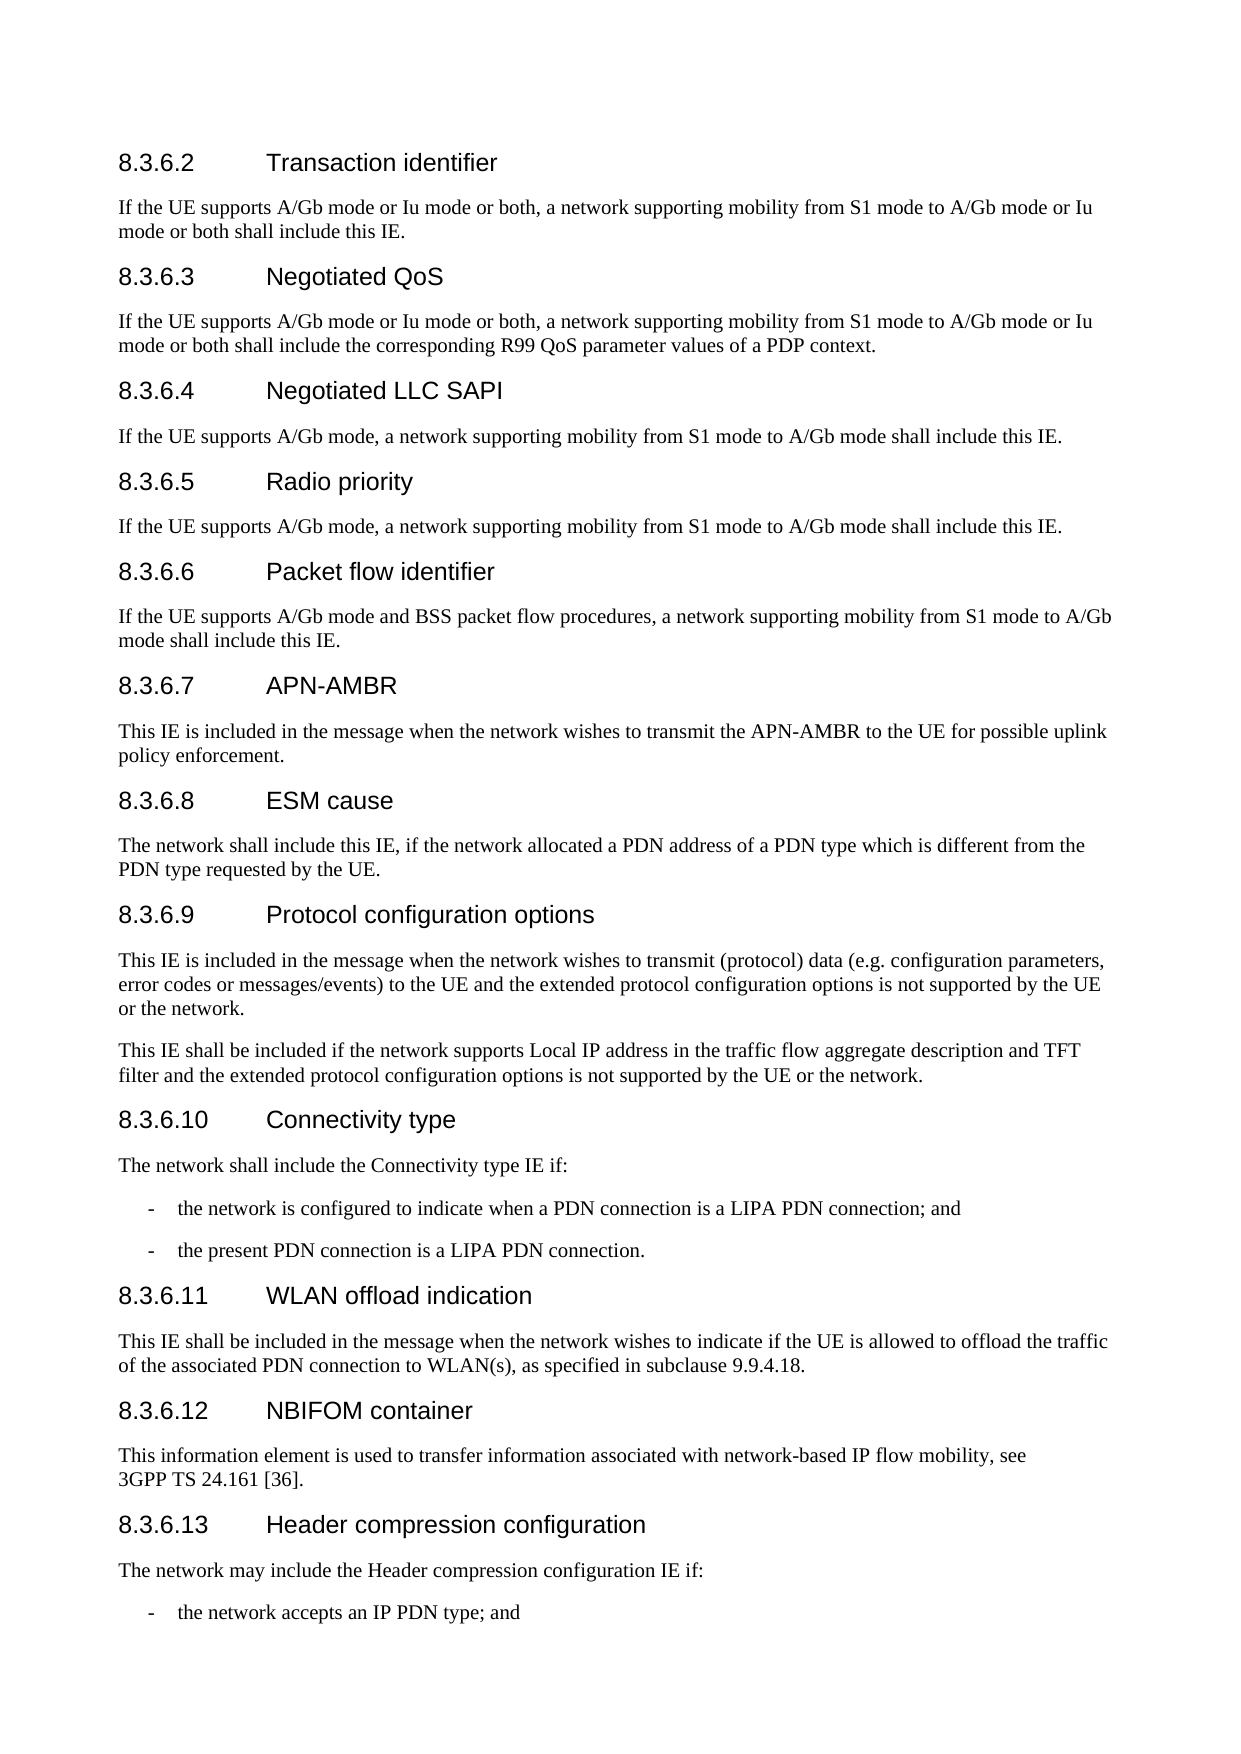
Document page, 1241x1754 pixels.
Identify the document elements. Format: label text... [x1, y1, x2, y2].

subtitle 8.3.6.9 Protocol configuration options [118, 900, 1122, 929]
subtitle 8.3.6.3 Negotiated QoS [118, 262, 1122, 291]
text If the UE supports A/Gb mode, a network supporting mobility from S1 mode to A/Gb mode shall include this IE. [118, 514, 1122, 538]
text - the present PDN connection is a LIPA PDN connection. [148, 1238, 1122, 1262]
text This IE shall be included in the message when the network wishes to indicate if the UE is allowed to offload the traffic of the associated PDN connection to WLAN(s), as specified in subclause 9.9.4.18. [118, 1329, 1122, 1377]
text - the network accepts an IP PDN type; and [148, 1600, 1122, 1624]
subtitle 8.3.6.2 Transaction identifier [118, 147, 1122, 176]
text The network shall include the Connectivity type IE if: [118, 1153, 1122, 1177]
text The network may include the Header compression configuration IE if: [118, 1557, 1122, 1582]
text If the UE supports A/Gb mode, a network supporting mobility from S1 mode to A/Gb mode shall include this IE. [118, 424, 1122, 448]
subtitle 8.3.6.4 Negotiated LLC SAPI [118, 376, 1122, 405]
text - the network is configured to indicate when a PDN connection is a LIPA PDN connection; and [148, 1196, 1122, 1220]
subtitle 8.3.6.7 APN-AMBR [118, 671, 1122, 700]
text If the UE supports A/Gb mode and BSS packet flow procedures, a network supporting mobility from S1 mode to A/Gb mode shall include this IE. [118, 604, 1122, 652]
subtitle 8.3.6.10 Connectivity type [118, 1105, 1122, 1134]
text This information element is used to transfer information associated with network-based IP flow mobility, see 3GPP TS 24.161 [36]. [118, 1443, 1122, 1491]
subtitle 8.3.6.5 Radio priority [118, 467, 1122, 495]
text If the UE supports A/Gb mode or Iu mode or both, a network supporting mobility from S1 mode to A/Gb mode or Iu mode or both shall include the corresponding R99 QoS parameter values of a PDP context. [118, 309, 1122, 357]
subtitle 8.3.6.6 Packet flow identifier [118, 557, 1122, 586]
text This IE shall be included if the network supports Local IP address in the traffic flow aggregate description and TFT filter and the extended protocol configuration options is not supported by the UE or the network. [118, 1038, 1122, 1087]
subtitle 8.3.6.12 NBIFOM container [118, 1396, 1122, 1424]
subtitle 8.3.6.11 WLAN offload indication [118, 1281, 1122, 1310]
subtitle 8.3.6.13 Header compression configuration [118, 1510, 1122, 1539]
text If the UE supports A/Gb mode or Iu mode or both, a network supporting mobility from S1 mode to A/Gb mode or Iu mode or both shall include this IE. [118, 195, 1122, 243]
text This IE is included in the message when the network wishes to transmit the APN-AMBR to the UE for possible uplink policy enforcement. [118, 719, 1122, 767]
text This IE is included in the message when the network wishes to transmit (protocol) data (e.g. configuration parameters, error codes or messages/events) to the UE and the extended protocol configuration options is not supported by the UE or the network. [118, 947, 1122, 1020]
text The network shall include this IE, if the network allocated a PDN address of a PDN type which is different from the PDN type requested by the UE. [118, 833, 1122, 881]
subtitle 8.3.6.8 ESM cause [118, 786, 1122, 814]
